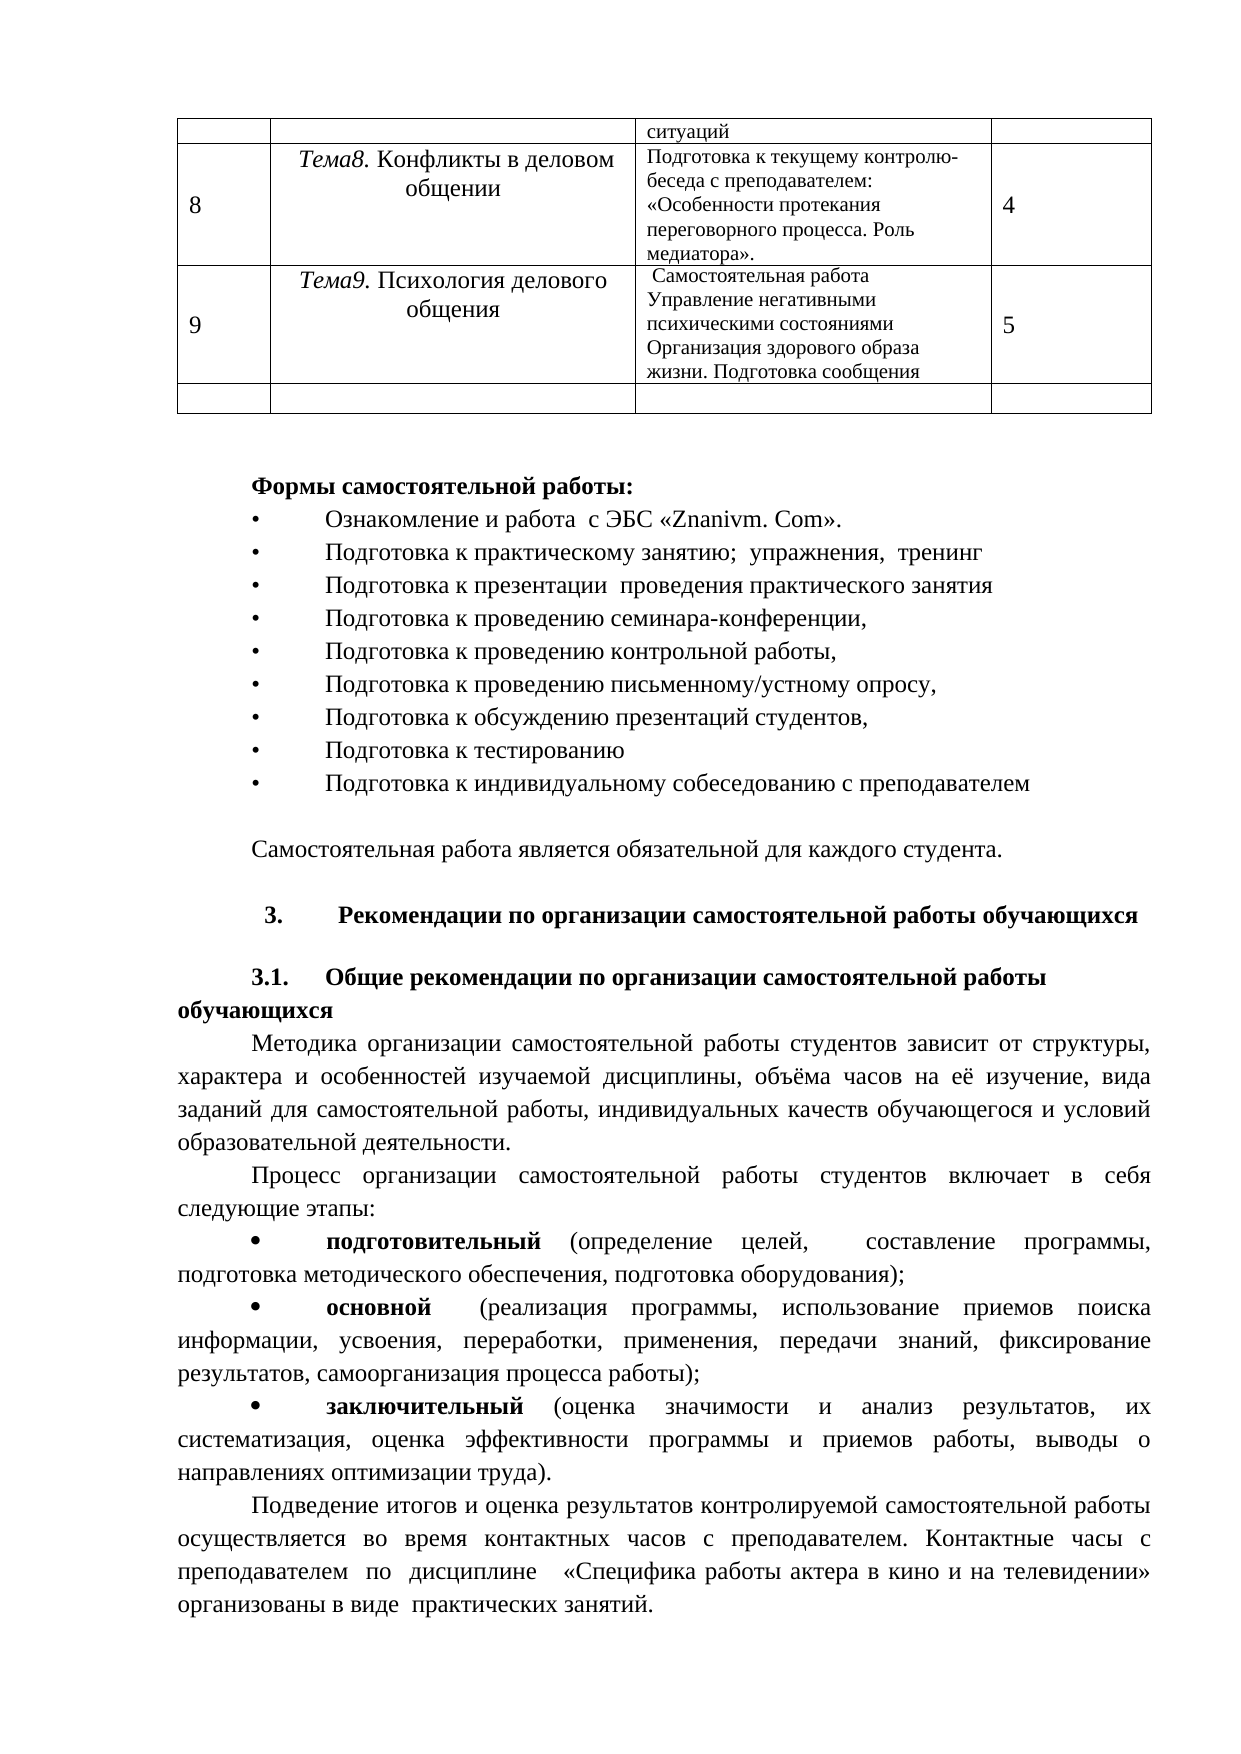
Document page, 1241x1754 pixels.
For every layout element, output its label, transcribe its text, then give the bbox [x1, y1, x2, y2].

text • Подготовка к тестированию [177, 735, 1152, 764]
text • Подготовка к проведению письменному/устному опросу, [177, 669, 1152, 698]
table_cell [636, 384, 991, 412]
table_cell Тема8. Конфликты в деловом общении [271, 144, 635, 264]
list подготовительный (определение целей, составление программы, подготовка методического обеспечения, подготовка оборудования); [177, 1226, 1152, 1288]
text • Подготовка к проведению семинара-конференции, [177, 603, 1152, 632]
table_cell [178, 384, 270, 412]
table_cell Самостоятельная работа Управление негативными психическими состояниями Организация здорового образа жизни. Подготовка сообщения [636, 266, 991, 383]
list заключительный (оценка значимости и анализ результатов, их систематизация, оценка эффективности программы и приемов работы, выводы о направлениях оптимизации труда). [177, 1391, 1152, 1486]
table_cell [636, 119, 991, 143]
list Общие рекомендации по организации самостоятельной работы обучающихся [177, 962, 1152, 1024]
text Методика организации самостоятельной работы студентов зависит от структуры, характера и особенностей изучаемой дисциплины, объёма часов на её изучение, вида заданий для самостоятельной работы, индивидуальных качеств обучающегося и условий образовательной деятельности. [177, 1028, 1152, 1156]
table_cell 9 [178, 266, 270, 383]
table_cell [271, 384, 635, 412]
table_cell Тема9. Психология делового общения [271, 266, 635, 383]
text • Подготовка к презентации проведения практического занятия [177, 570, 1152, 599]
text Формы самостоятельной работы: [177, 471, 1152, 500]
text • Ознакомление и работа с ЭБС «Znanivm. Com». [177, 504, 1152, 533]
text Самостоятельная работа является обязательной для каждого студента. [177, 834, 1152, 863]
text • Подготовка к практическому занятию; упражнения, тренинг [177, 537, 1152, 566]
table_cell Подготовка к текущему контролю- беседа с преподавателем: «Особенности протекания переговорного процесса. Роль медиатора». [636, 144, 991, 264]
table_cell 4 [992, 119, 1151, 143]
text Подведение итогов и оценка результатов контролируемой самостоятельной работы осуществляется во время контактных часов с преподавателем. Контактные часы с преподавателем по дисциплине «Специфика работы актера в кино и на телевидении» организованы в виде практических занятий. [177, 1490, 1152, 1618]
text • Подготовка к индивидуальному собеседованию с преподавателем [177, 768, 1152, 797]
text • Подготовка к проведению контрольной работы, [177, 636, 1152, 665]
text • Подготовка к обсуждению презентаций студентов, [177, 702, 1152, 731]
list основной (реализация программы, использование приемов поиска информации, усвоения, переработки, применения, передачи знаний, фиксирование результатов, самоорганизация процесса работы); [177, 1292, 1152, 1387]
table_cell [992, 384, 1151, 412]
list Рекомендации по организации самостоятельной работы обучающихся [177, 900, 1152, 929]
table_cell 4 [992, 144, 1151, 264]
table_cell 5 [992, 266, 1151, 383]
table_cell 8 [178, 144, 270, 264]
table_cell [271, 119, 635, 143]
table_cell 7 [178, 119, 270, 143]
text Процесс организации самостоятельной работы студентов включает в себя следующие этапы: [177, 1160, 1152, 1222]
